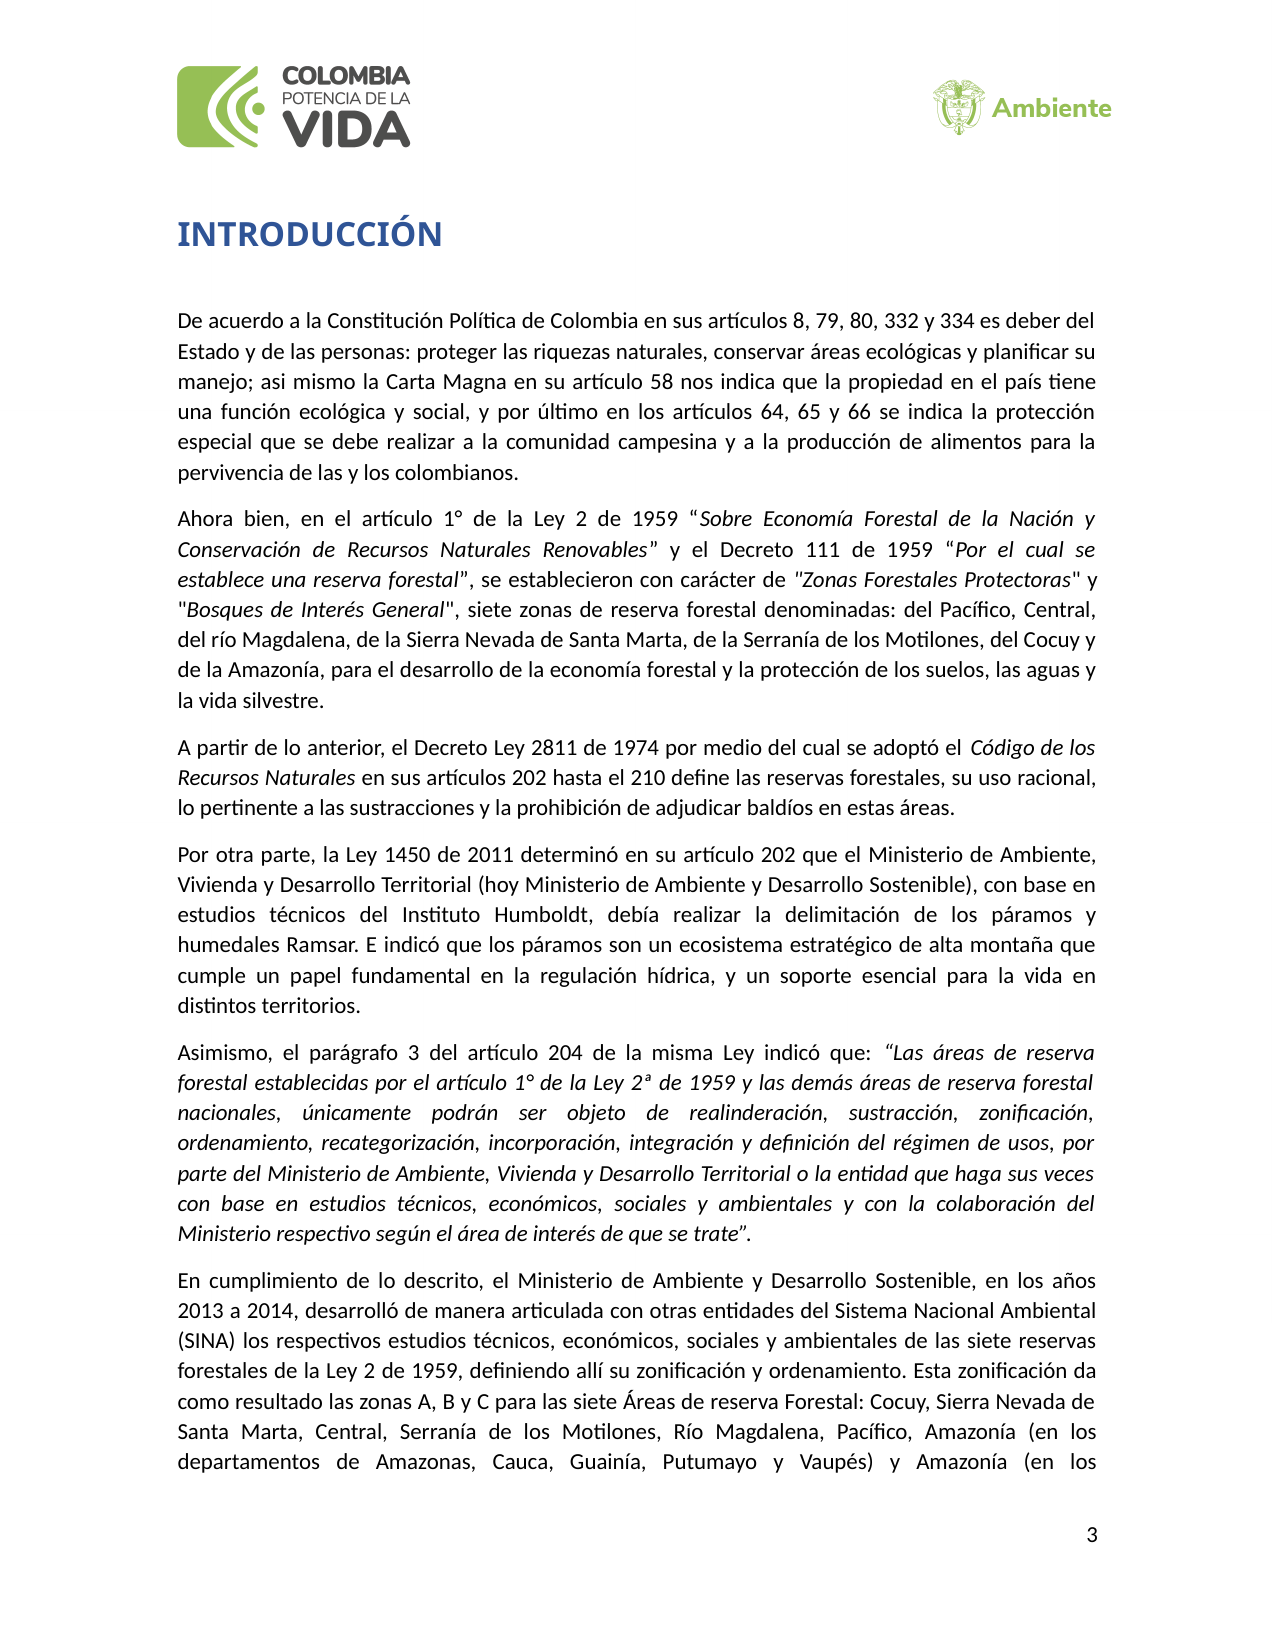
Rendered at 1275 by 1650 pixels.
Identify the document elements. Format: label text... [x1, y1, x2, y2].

text Asimismo, el parágrafo 3 del artículo 204 de la misma Ley indicó que: “Las áreas de reserva forestal establecidas por el artículo 1° de la Ley 2ª de 1959 y las demás áreas de reserva forestal nacionales, únicamente podrán ser objeto de realinderación, sustracción, zonificación, ordenamiento, recategorización, incorporación, integración y definición del régimen de usos, por parte del Ministerio de Ambiente, Vivienda y Desarrollo Territorial o la entidad que haga sus veces con base en estudios técnicos, económicos, sociales y ambientales y con la colaboración del Ministerio respectivo según el área de interés de que se trate”. [177, 1038, 1098, 1247]
text De acuerdo a la Constitución Política de Colombia en sus artículos 8, 79, 80, 332 y 334 es deber del Estado y de las personas: proteger las riquezas naturales, conservar áreas ecológicas y planificar su manejo; asi mismo la Carta Magna en su artículo 58 nos indica que la propiedad en el país tiene una función ecológica y social, y por último en los artículos 64, 65 y 66 se indica la protección especial que se debe realizar a la comunidad campesina y a la producción de alimentos para la pervivencia de las y los colombianos. [177, 307, 1098, 486]
text Ahora bien, en el artículo 1° de la Ley 2 de 1959 “Sobre Economía Forestal de la Nación y Conservación de Recursos Naturales Renovables” y el Decreto 111 de 1959 “Por el cual se establece una reserva forestal”, se establecieron con carácter de "Zonas Forestales Protectoras" y "Bosques de Interés General", siete zonas de reserva forestal denominadas: del Pacífico, Central, del río Magdalena, de la Sierra Nevada de Santa Marta, de la Serranía de los Motilones, del Cocuy y de la Amazonía, para el desarrollo de la economía forestal y la protección de los suelos, las aguas y la vida silvestre. [177, 504, 1098, 714]
text A partir de lo anterior, el Decreto Ley 2811 de 1974 por medio del cual se adoptó el Código de los Recursos Naturales en sus artículos 202 hasta el 210 define las reservas forestales, su uso racional, lo pertinente a las sustracciones y la prohibición de adjudicar baldíos en estas áreas. [177, 733, 1098, 821]
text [177, 1266, 1098, 1475]
subtitle INTRODUCCIÓN [177, 211, 1098, 256]
text Por otra parte, la Ley 1450 de 2011 determinó en su artículo 202 que el Ministerio de Ambiente, Vivienda y Desarrollo Territorial (hoy Ministerio de Ambiente y Desarrollo Sostenible), con base en estudios técnicos del Instituto Humboldt, debía realizar la delimitación de los páramos y humedales Ramsar. E indicó que los páramos son un ecosistema estratégico de alta montaña que cumple un papel fundamental en la regulación hídrica, y un soporte esencial para la vida en distintos territorios. [177, 840, 1098, 1019]
picture [0, 0, 1272, 1323]
